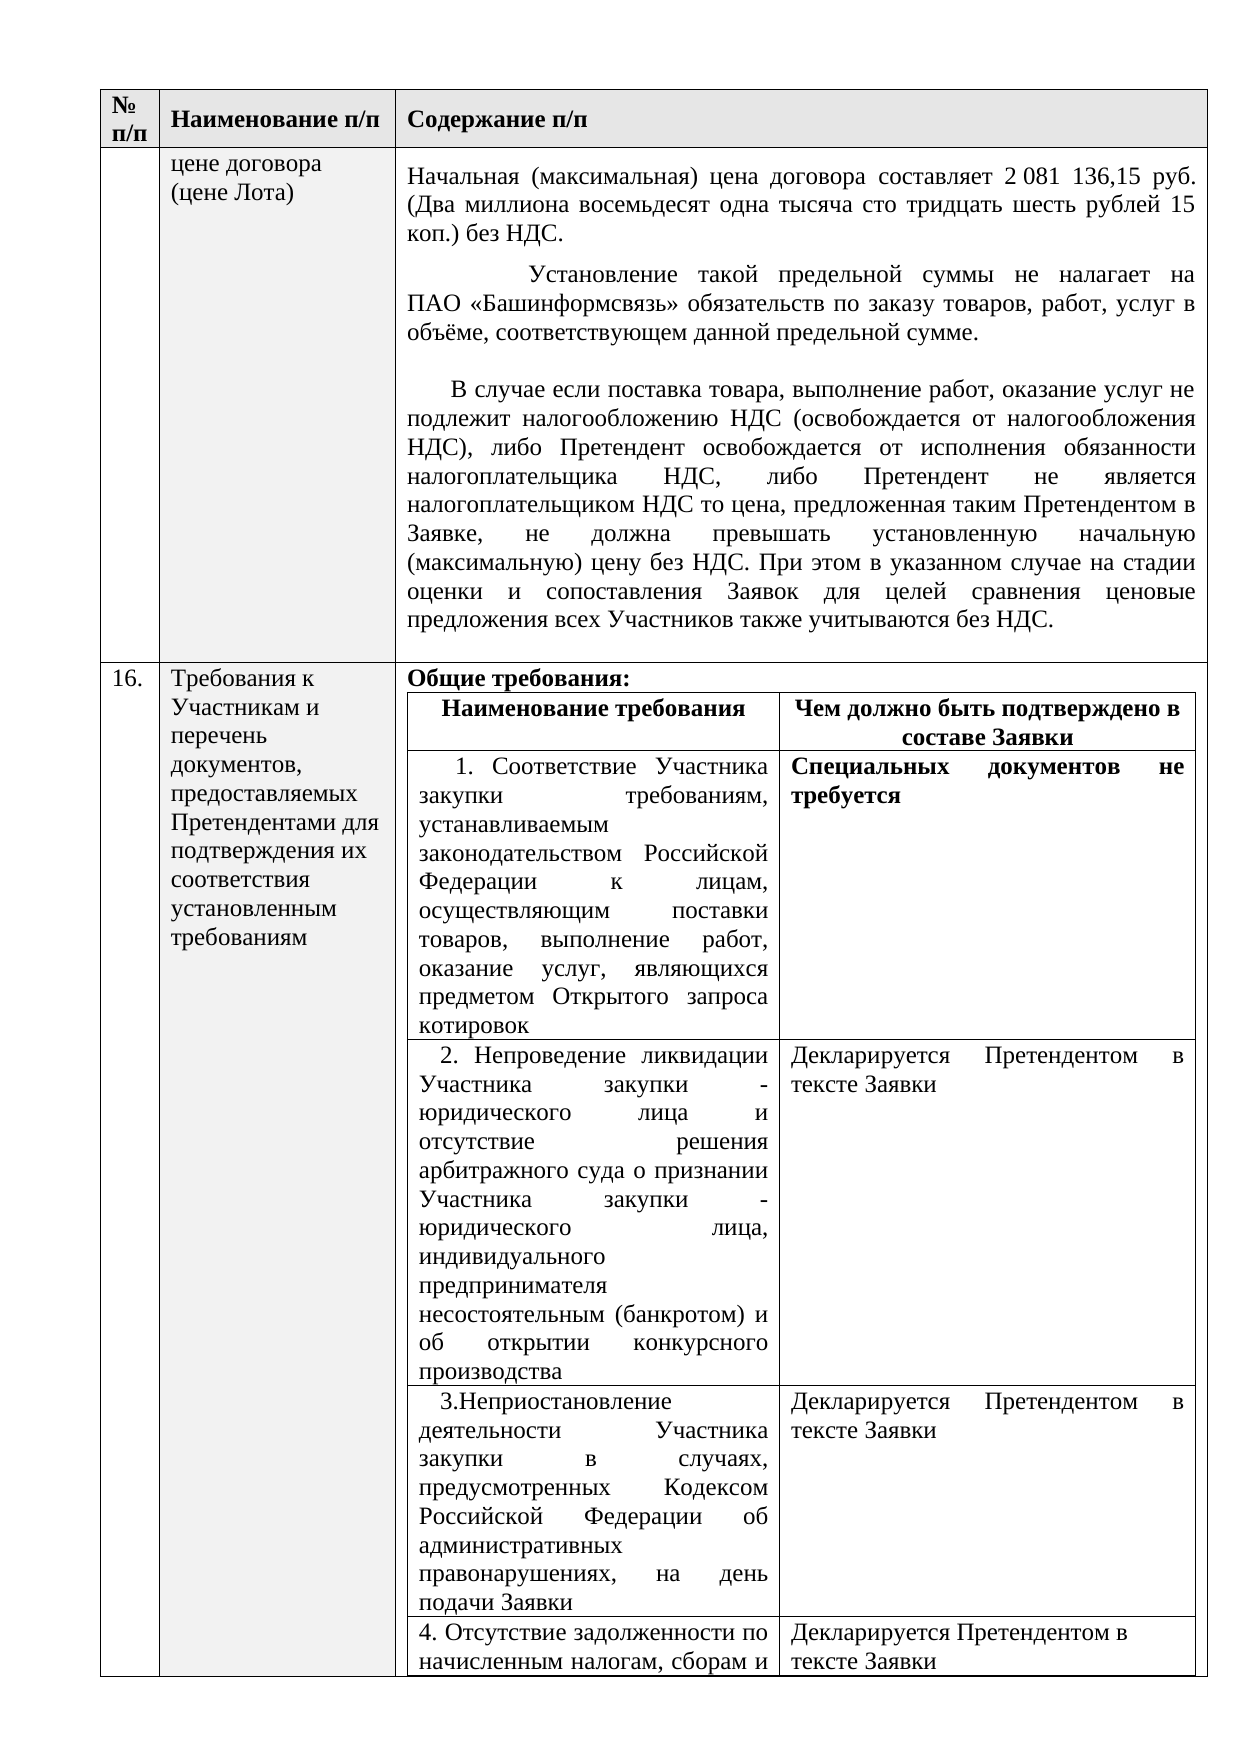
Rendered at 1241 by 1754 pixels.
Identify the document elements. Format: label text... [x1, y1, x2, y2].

table_header Содержание п/п [396, 90, 1207, 147]
table_cell [101, 148, 159, 662]
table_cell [396, 148, 1207, 662]
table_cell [160, 148, 395, 662]
table_cell [101, 663, 159, 1676]
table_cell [160, 663, 395, 1676]
table_header Наименование п/п [160, 90, 395, 147]
table_header № п/п [101, 90, 159, 147]
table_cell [396, 663, 1207, 1676]
